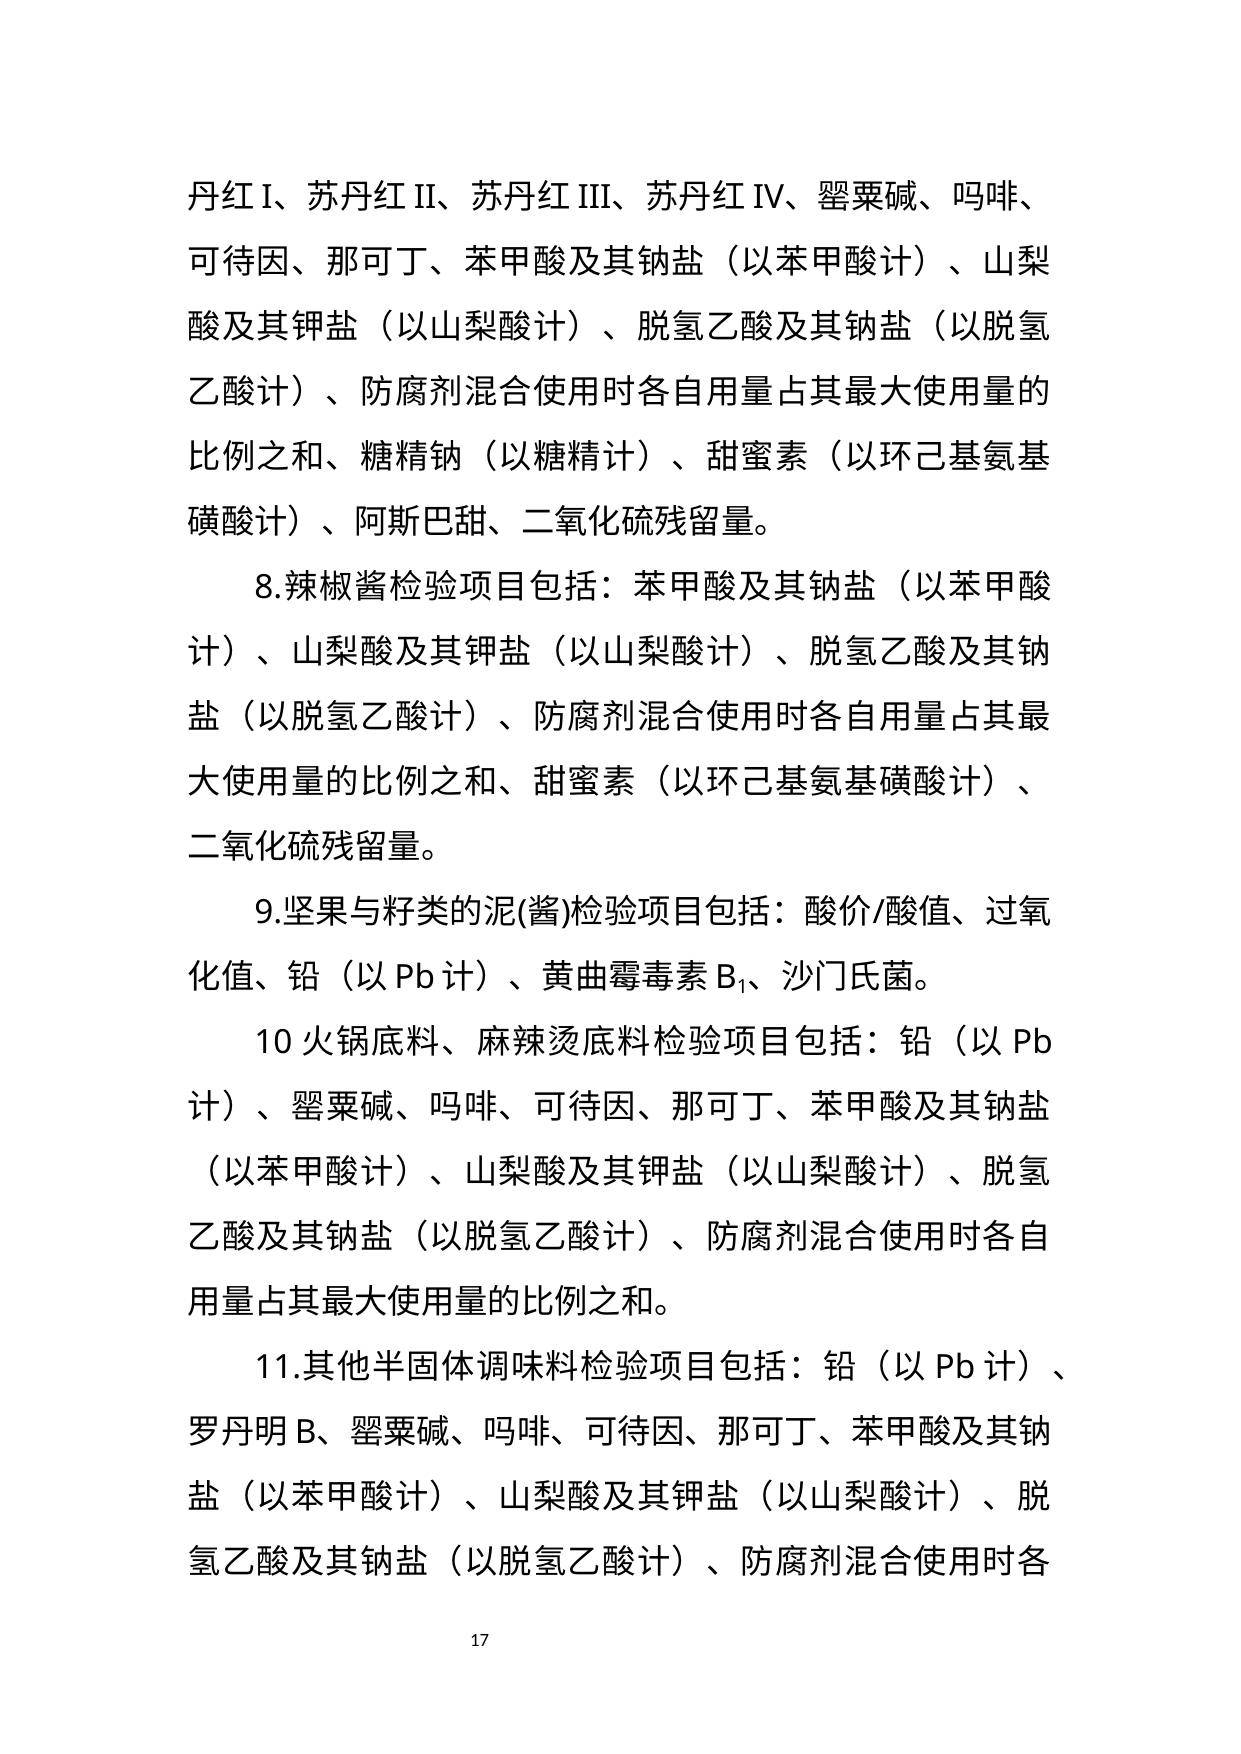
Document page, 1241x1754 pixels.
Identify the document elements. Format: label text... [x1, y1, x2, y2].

text 8.辣椒酱检验项目包括：苯甲酸及其钠盐（以苯甲酸计）、山梨酸及其钾盐（以山梨酸计）、脱氢乙酸及其钠盐（以脱氢乙酸计）、防腐剂混合使用时各自用量占其最大使用量的比例之和、甜蜜素（以环己基氨基磺酸计）、二氧化硫残留量。 [187, 552, 1053, 877]
text 10火锅底料、麻辣烫底料检验项目包括：铅（以Pb计）、罂粟碱、吗啡、可待因、那可丁、苯甲酸及其钠盐（以苯甲酸计）、山梨酸及其钾盐（以山梨酸计）、脱氢乙酸及其钠盐（以脱氢乙酸计）、防腐剂混合使用时各自用量占其最大使用量的比例之和。 [187, 1007, 1053, 1332]
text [187, 162, 1053, 552]
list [187, 1332, 1053, 1592]
text 9.坚果与籽类的泥(酱)检验项目包括：酸价/酸值、过氧化值、铅（以Pb计）、黄曲霉毒素B1、沙门氏菌。 [187, 877, 1053, 1007]
